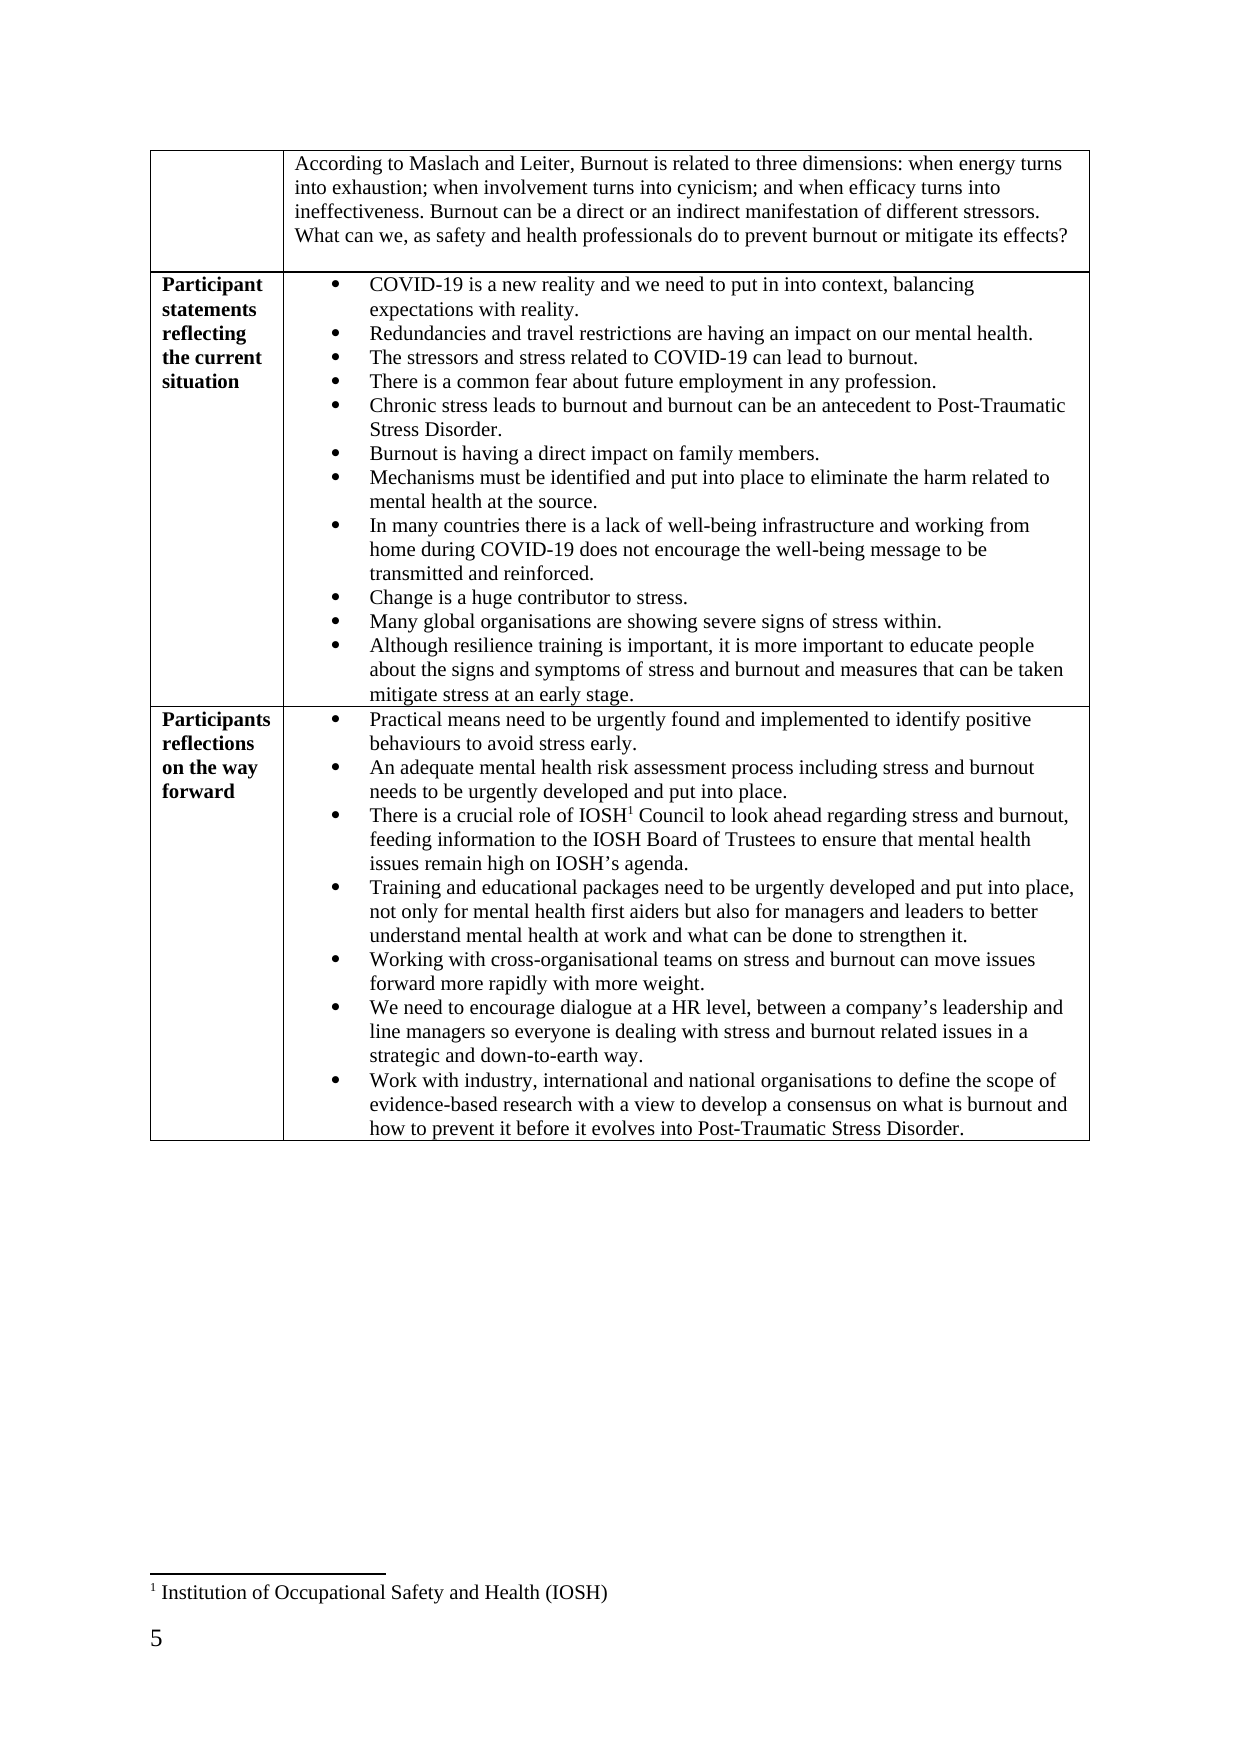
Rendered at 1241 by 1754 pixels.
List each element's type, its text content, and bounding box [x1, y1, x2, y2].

table_cell Participants reflections on the way forward [151, 707, 283, 1140]
table_cell COVID-19 is a new reality and we need to put in into context, balancing expectations with reality. Redundancies and travel restrictions are having an impact on our mental health. The stressors and stress related to COVID-19 can lead to burnout. There is a common fear about future employment in any profession. Chronic stress leads to burnout and burnout can be an antecedent to Post-Traumatic Stress Disorder. Burnout is having a direct impact on family members. Mechanisms must be identified and put into place to eliminate the harm related to mental health at the source. In many countries there is a lack of well-being infrastructure and working from home during COVID-19 does not encourage the well-being message to be transmitted and reinforced. Change is a huge contributor to stress. Many global organisations are showing severe signs of stress within. Although resilience training is important, it is more important to educate people about the signs and symptoms of stress and burnout and measures that can be taken mitigate stress at an early stage. [284, 273, 1089, 706]
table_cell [284, 151, 1089, 271]
table_cell Practical means need to be urgently found and implemented to identify positive behaviours to avoid stress early. An adequate mental health risk assessment process including stress and burnout needs to be urgently developed and put into place. There is a crucial role of IOSH Council to look ahead regarding stress and burnout, feeding information to the IOSH Board of Trustees to ensure that mental health issues remain high on IOSH’s agenda. Training and educational packages need to be urgently developed and put into place, not only for mental health first aiders but also for managers and leaders to better understand mental health at work and what can be done to strengthen it. Working with cross-organisational teams on stress and burnout can move issues forward more rapidly with more weight. We need to encourage dialogue at a HR level, between a company’s leadership and line managers so everyone is dealing with stress and burnout related issues in a strategic and down-to-earth way. Work with industry, international and national organisations to define the scope of evidence-based research with a view to develop a consensus on what is burnout and how to prevent it before it evolves into Post-Traumatic Stress Disorder. [284, 707, 1089, 1140]
table_cell Participant statements reflecting the current situation [151, 273, 283, 706]
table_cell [151, 151, 283, 271]
